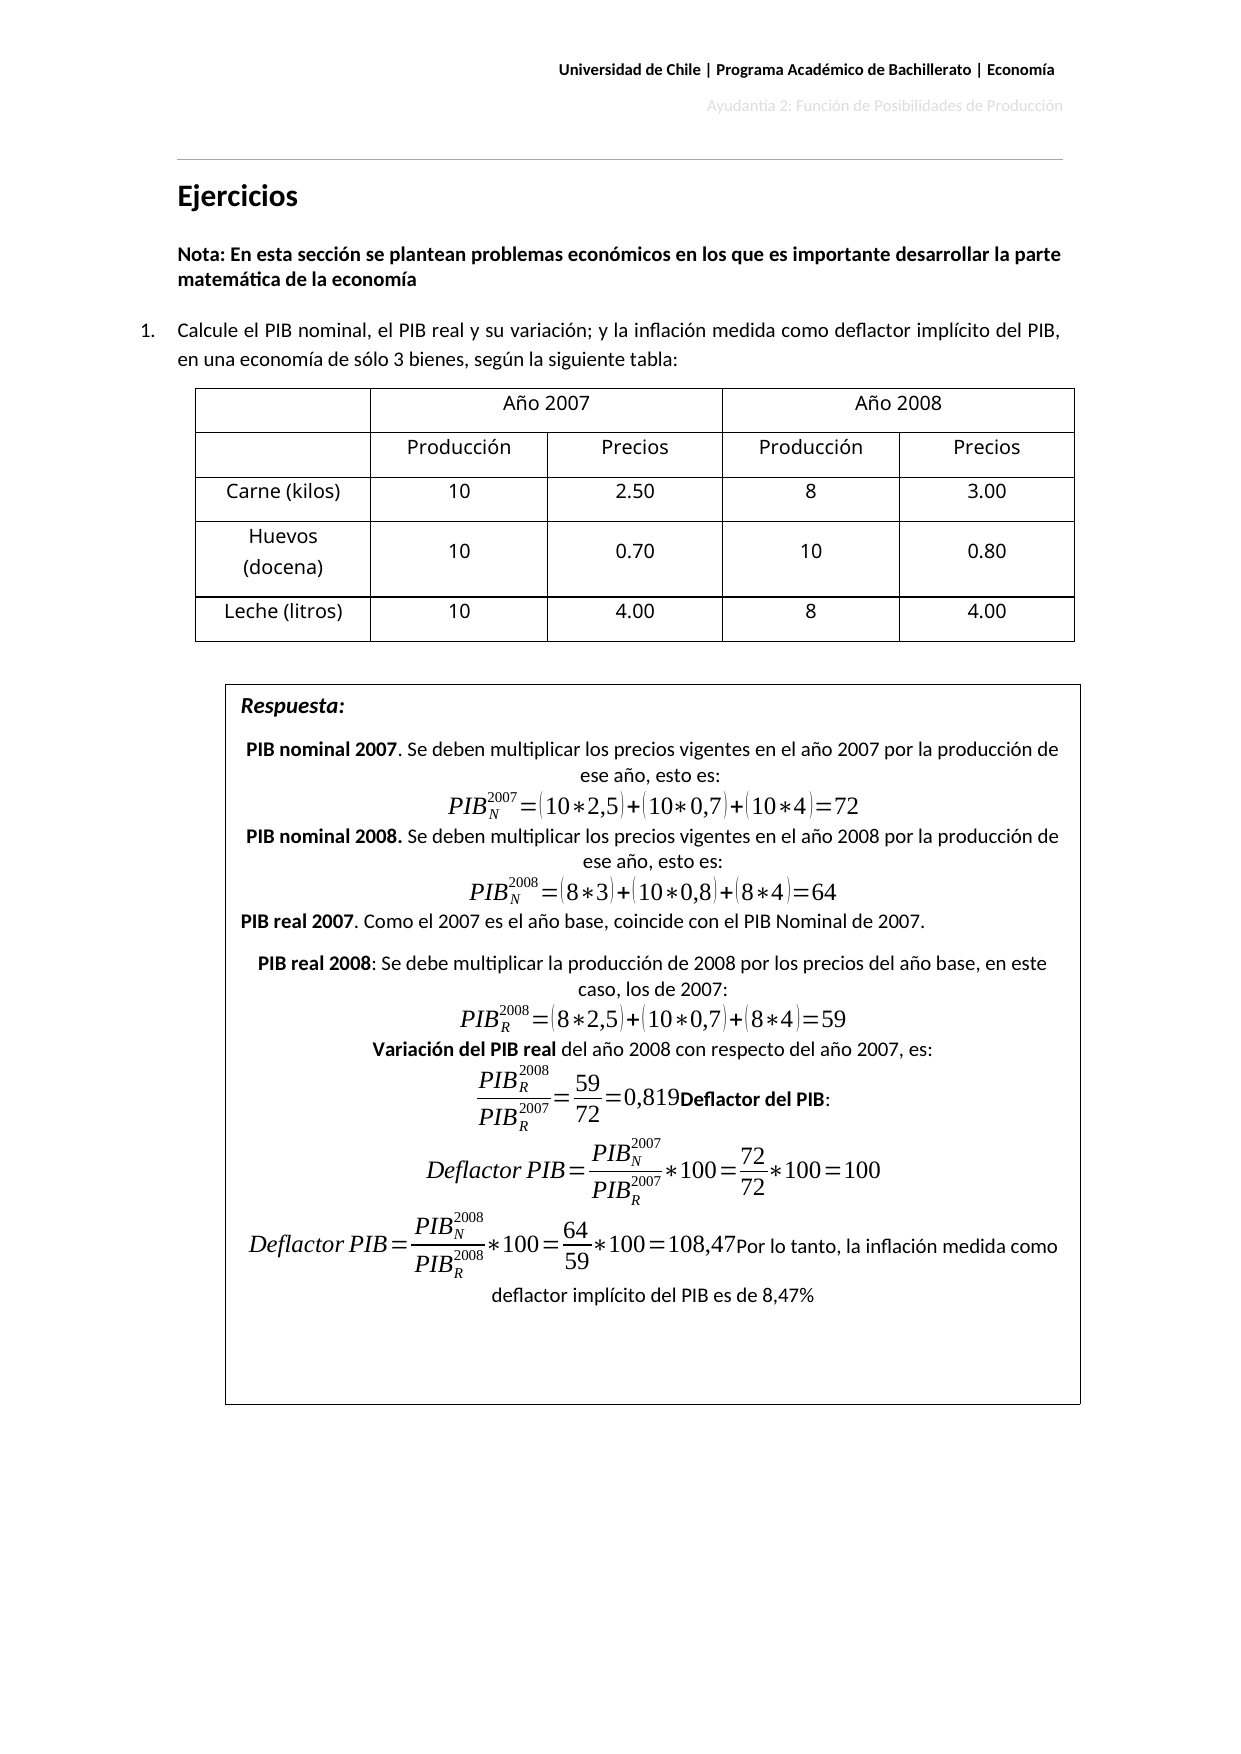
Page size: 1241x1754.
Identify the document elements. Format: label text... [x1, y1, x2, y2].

table_cell 0.70 [548, 522, 722, 596]
table_cell 2.50 [548, 478, 722, 521]
table_cell Huevos (docena) [196, 522, 370, 596]
table_header [196, 389, 370, 432]
table_cell 8 [723, 598, 899, 641]
table_cell 4.00 [548, 598, 722, 641]
table_cell 8 [723, 478, 899, 521]
text Nota: En esta sección se plantean problemas económicos en los que es importante desarrollar la parte matemática de la economía [177, 241, 1063, 292]
text Ejercicios [177, 176, 1063, 214]
table_cell Precios [548, 433, 722, 477]
table_cell Leche (litros) [196, 598, 370, 641]
table_cell Precios [900, 433, 1074, 477]
table_cell 3.00 [900, 478, 1074, 521]
table_cell 10 [371, 522, 547, 596]
table_cell 4.00 [900, 598, 1074, 641]
table_header Año 2008 [723, 389, 1074, 432]
table_cell Producción [371, 433, 547, 477]
table_cell [196, 433, 370, 477]
table_cell Carne (kilos) [196, 478, 370, 521]
table_cell 10 [371, 598, 547, 641]
table_cell 10 [723, 522, 899, 596]
table_cell 0.80 [900, 522, 1074, 596]
table_header Año 2007 [371, 389, 722, 432]
table_cell Producción [723, 433, 899, 477]
table_cell 10 [371, 478, 547, 521]
list Calcule el PIB nominal, el PIB real y su variación; y la inflación medida como deflactor implícito del PIB, en una economía de sólo 3 bienes, según la siguiente tabla: [140, 317, 1063, 372]
